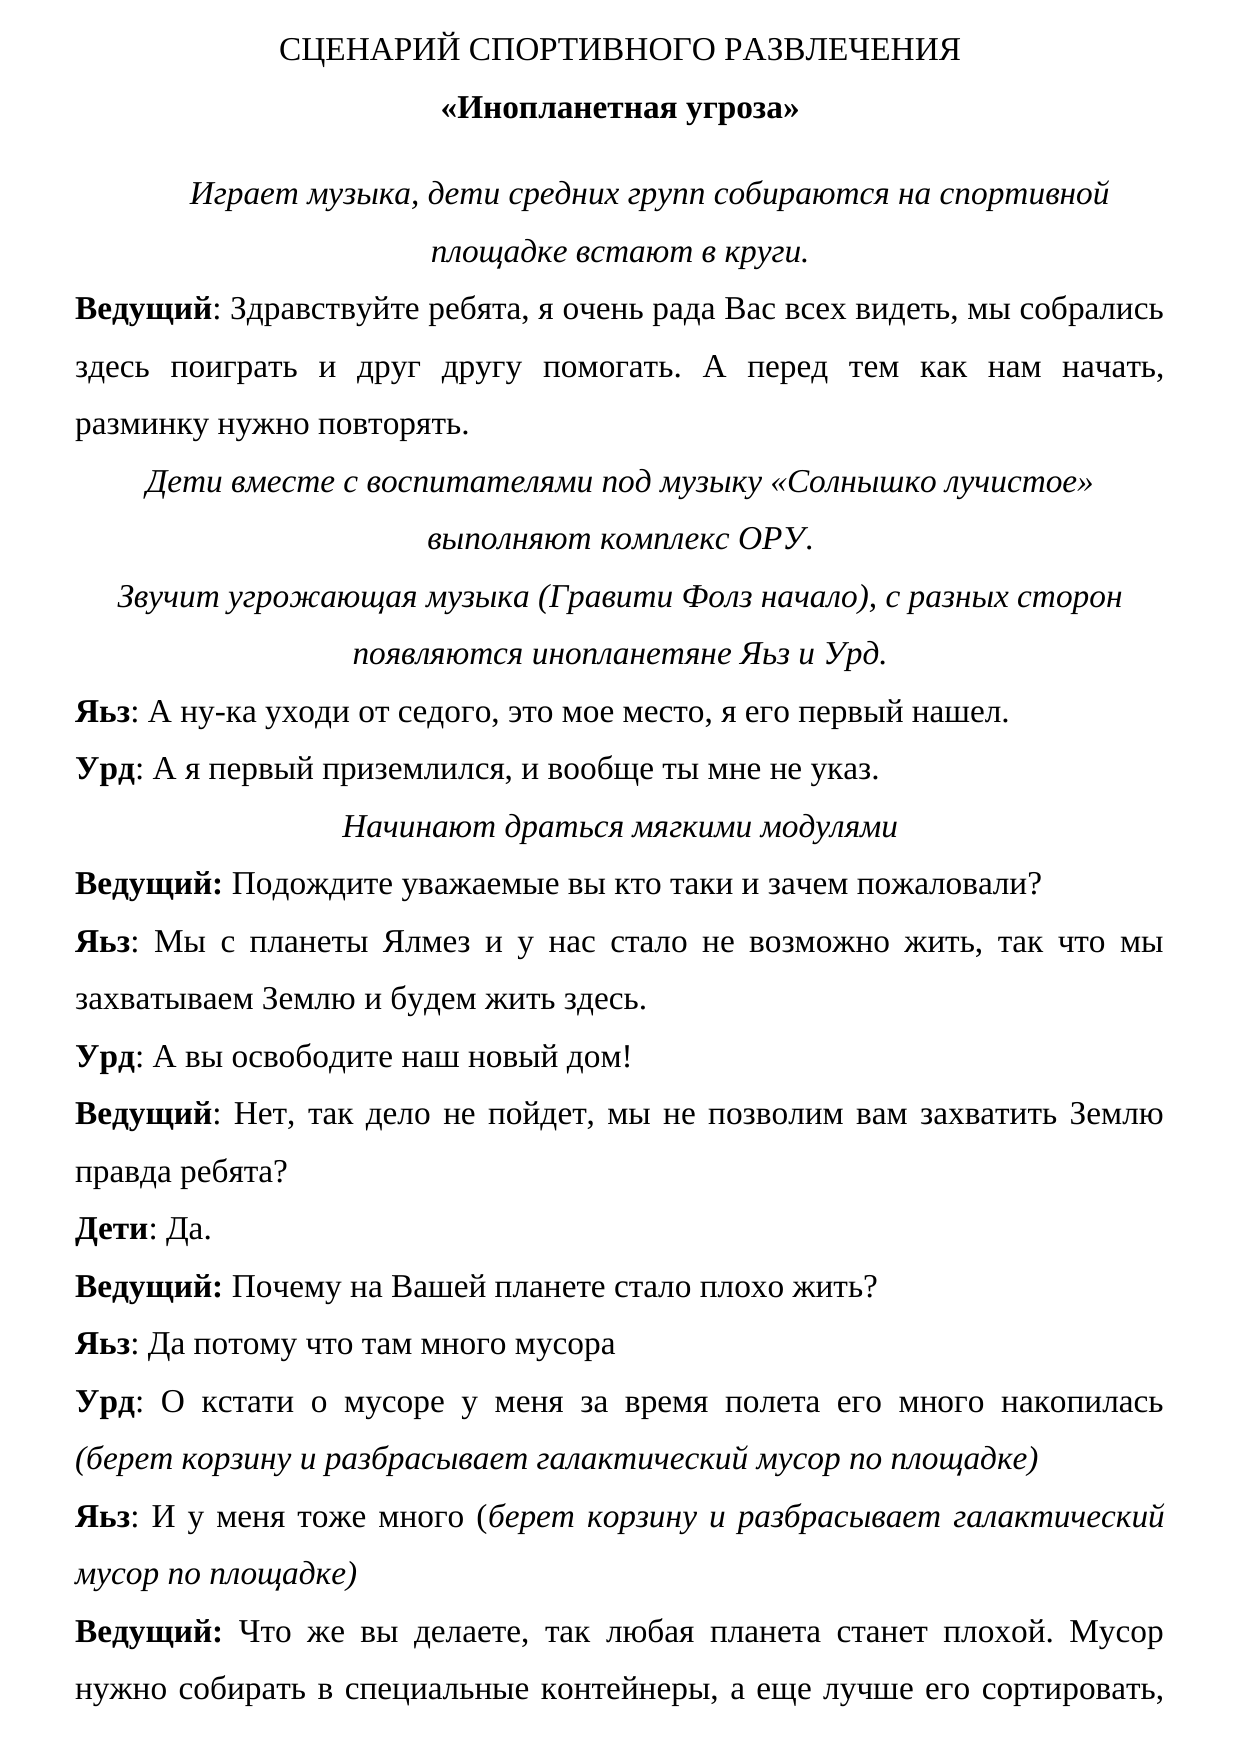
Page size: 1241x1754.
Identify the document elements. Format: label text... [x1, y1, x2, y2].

text Играет музыка, дети средних групп собираются на спортивной площадке встают в круги. [75, 173, 1165, 269]
text Яьз: И у меня тоже много (берет корзину и разбрасывает галактический мусор по площадке) [75, 1496, 1165, 1592]
text Дети: Да. [75, 1208, 1165, 1247]
text Урд: А вы освободите наш новый дом! [75, 1036, 1165, 1074]
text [75, 1611, 1165, 1707]
text Ведущий: Почему на Вашей планете стало плохо жить? [75, 1266, 1165, 1304]
text Начинают драться мягкими модулями [75, 806, 1165, 844]
text Яьз: Мы с планеты Ялмез и у нас стало не возможно жить, так что мы захватываем Землю и будем жить здесь. [75, 921, 1165, 1017]
text Яьз: А ну-ка уходи от седого, это мое место, я его первый нашел. [75, 691, 1165, 729]
text Ведущий: Здравствуйте ребята, я очень рада Вас всех видеть, мы собрались здесь поиграть и друг другу помогать. А перед тем как нам начать, разминку нужно повторять. [75, 288, 1165, 442]
text Ведущий: Подождите уважаемые вы кто таки и зачем пожаловали? [75, 863, 1165, 902]
text Яьз: Да потому что там много мусора [75, 1323, 1165, 1362]
text Дети вместе с воспитателями под музыку «Солнышко лучистое» выполняют комплекс ОРУ. [75, 461, 1165, 557]
text Звучит угрожающая музыка (Гравити Фолз начало), с разных сторон появляются инопланетяне Яьз и Урд. [75, 576, 1165, 672]
text Ведущий: Нет, так дело не пойдет, мы не позволим вам захватить Землю правда ребята? [75, 1093, 1165, 1189]
text Урд: А я первый приземлился, и вообще ты мне не указ. [75, 748, 1165, 787]
text СЦЕНАРИЙ СПОРТИВНОГО РАЗВЛЕЧЕНИЯ [75, 29, 1165, 68]
text «Инопланетная угроза» [75, 87, 1165, 125]
text Урд: О кстати о мусоре у меня за время полета его много накопилась (берет корзину и разбрасывает галактический мусор по площадке) [75, 1381, 1165, 1477]
